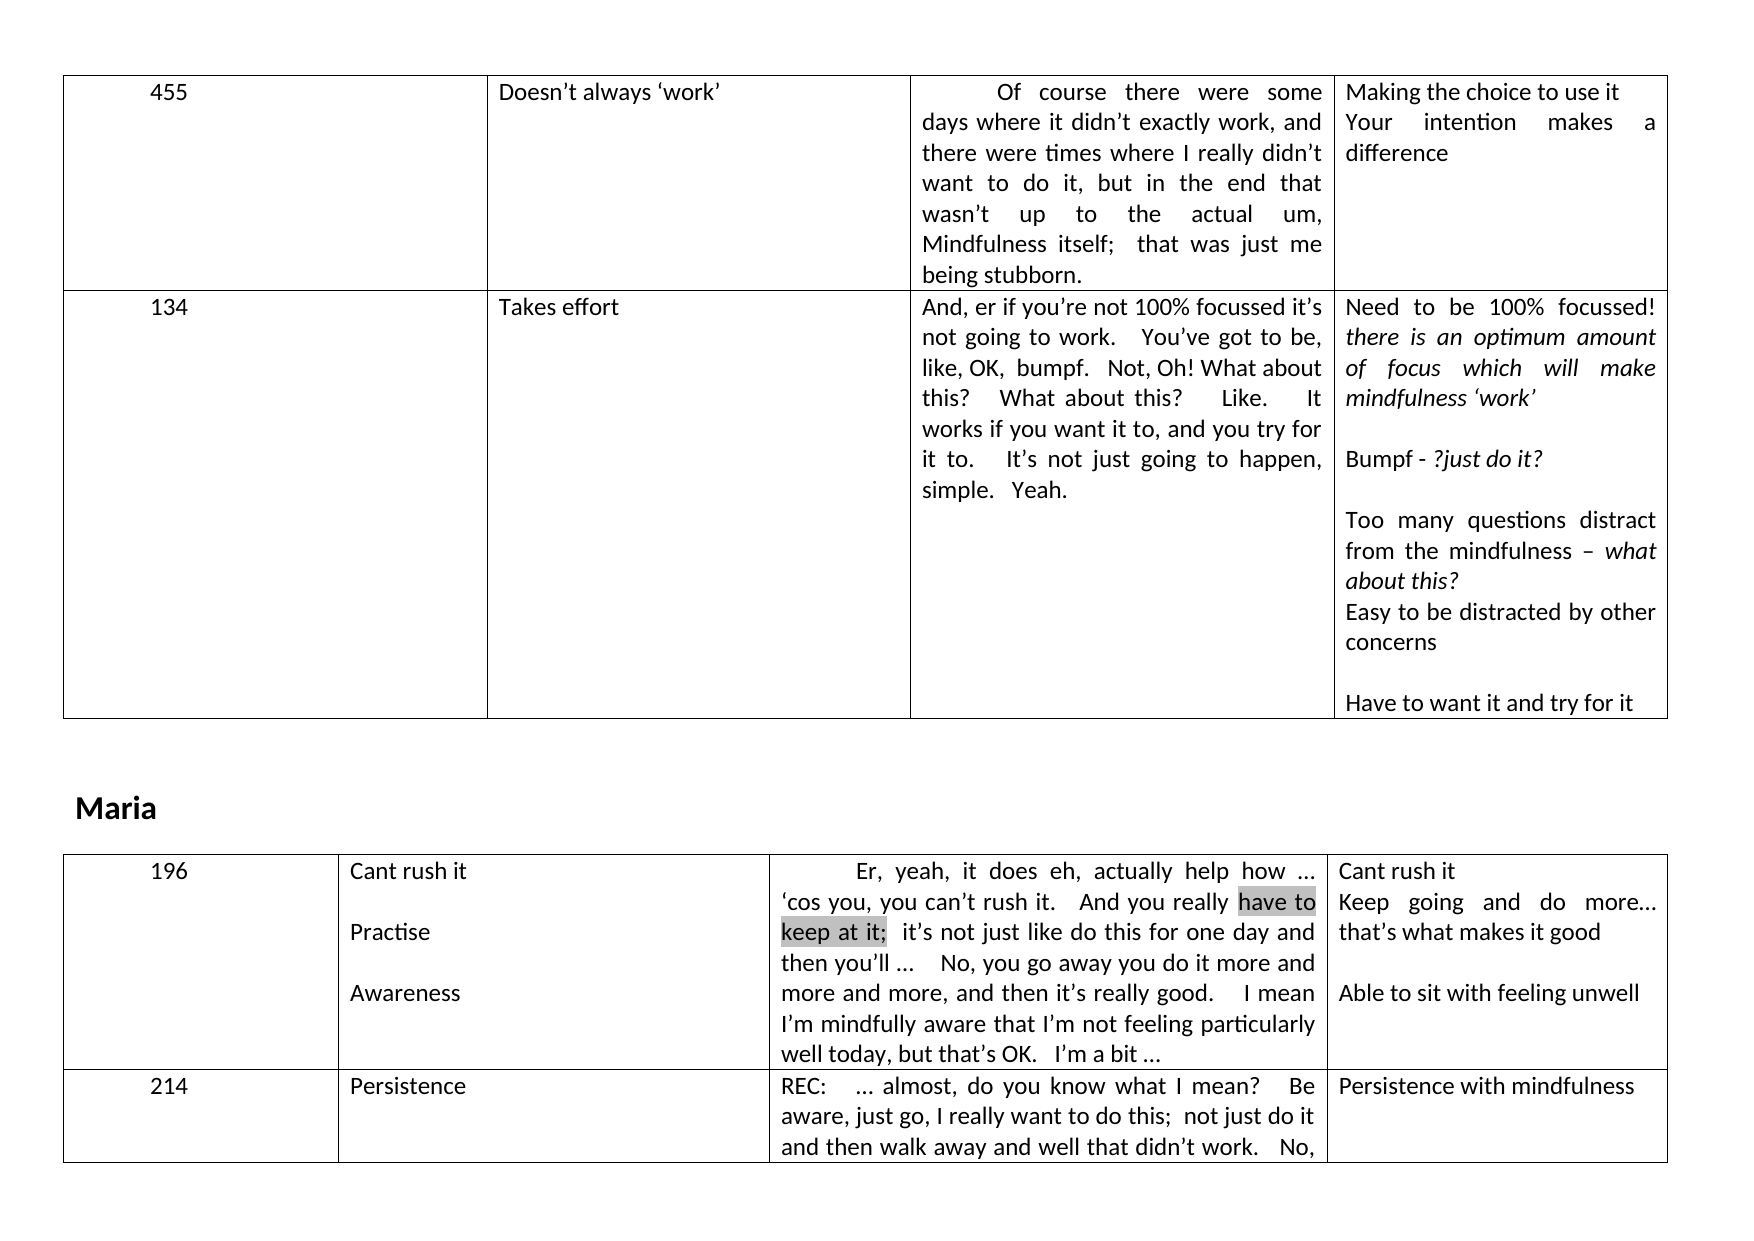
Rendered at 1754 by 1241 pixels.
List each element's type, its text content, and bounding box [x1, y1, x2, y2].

table_header 196 [64, 855, 338, 1069]
table_cell Doesn’t always ‘work’ [488, 76, 910, 290]
table_header Er, yeah, it does eh, actually help how … ‘cos you, you can’t rush it. And you really have to keep at it; it’s not just like do this for one day and then you’ll … No, you go away you do it more and more and more, and then it’s really good. I mean I’m mindfully aware that I’m not feeling particularly well today, but that’s OK. I’m a bit … [770, 855, 1327, 1069]
table_cell Need to be 100% focussed! there is an optimum amount of focus which will make mindfulness ‘work’ Bumpf - ?just do it? Too many questions distract from the mindfulness – what about this? Easy to be distracted by other concerns Have to want it and try for it [1335, 291, 1667, 718]
table_cell Takes effort [488, 291, 910, 718]
table_cell Of course there were some days where it didn’t exactly work, and there were times where I really didn’t want to do it, but in the end that wasn’t up to the actual um, Mindfulness itself; that was just me being stubborn. [911, 76, 1334, 290]
table_cell Persistence [339, 1070, 769, 1162]
table_header Cant rush it Keep going and do more…that’s what makes it good Able to sit with feeling unwell [1328, 855, 1667, 1069]
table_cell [1328, 1070, 1667, 1162]
table_cell Making the choice to use it Your intention makes a difference [1335, 76, 1667, 290]
text Maria [75, 787, 1679, 827]
table_cell 134 [64, 291, 487, 718]
table_cell And, er if you’re not 100% focussed it’s not going to work. You’ve got to be, like, OK, bumpf. Not, Oh! What about this? What about this? Like. It works if you want it to, and you try for it to. It’s not just going to happen, simple. Yeah. [911, 291, 1334, 718]
table_cell 455 [64, 76, 487, 290]
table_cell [770, 1070, 1327, 1162]
table_cell 214 [64, 1070, 338, 1162]
table_header Cant rush it Practise Awareness [339, 855, 769, 1069]
